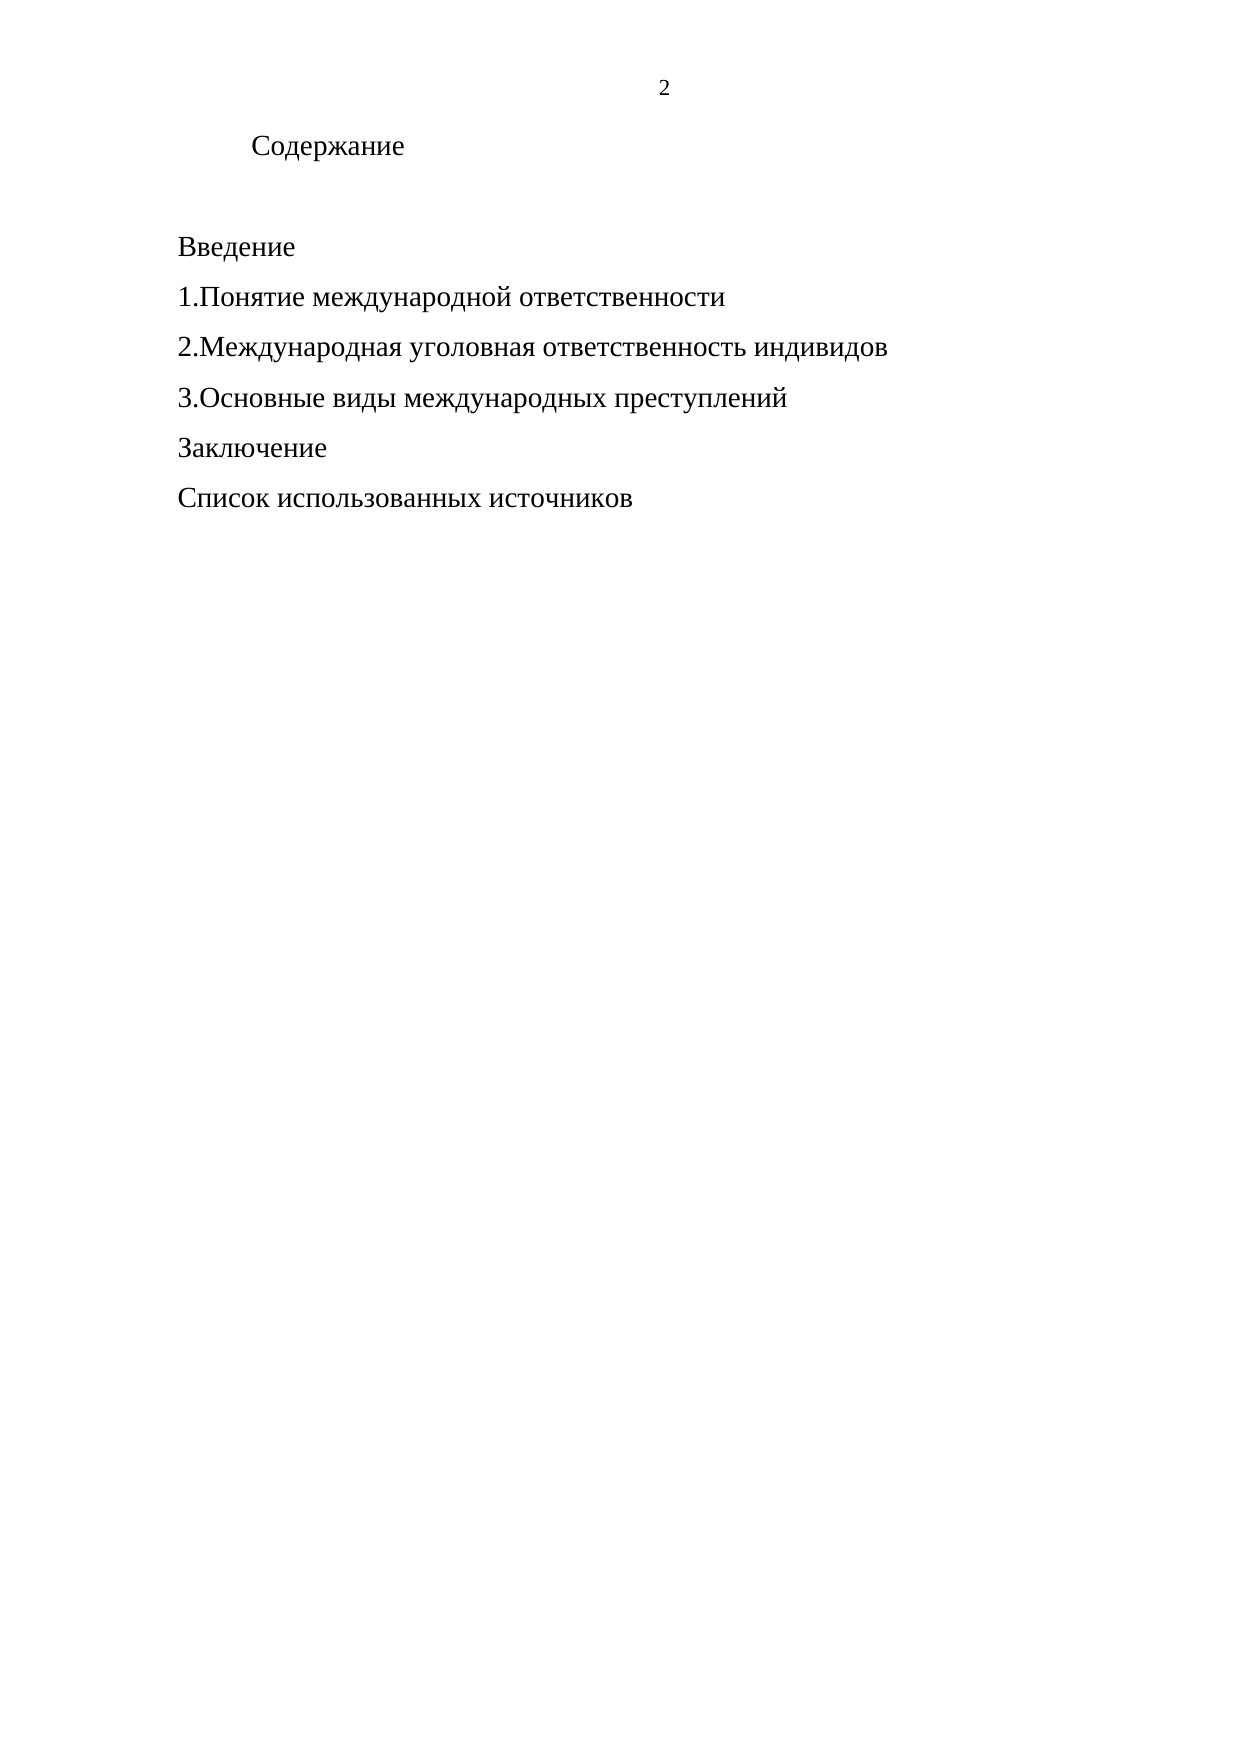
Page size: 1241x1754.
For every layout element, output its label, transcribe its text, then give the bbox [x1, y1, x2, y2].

text 3.Основные виды международных преступлений [177, 380, 1152, 413]
text Заключение [177, 430, 1152, 464]
text 2.Международная уголовная ответственность индивидов [177, 329, 1152, 363]
text Введение [177, 229, 1152, 262]
text 1.Понятие международной ответственности [177, 279, 1152, 313]
text Содержание [177, 128, 1152, 162]
text Список использованных источников [177, 480, 1152, 514]
